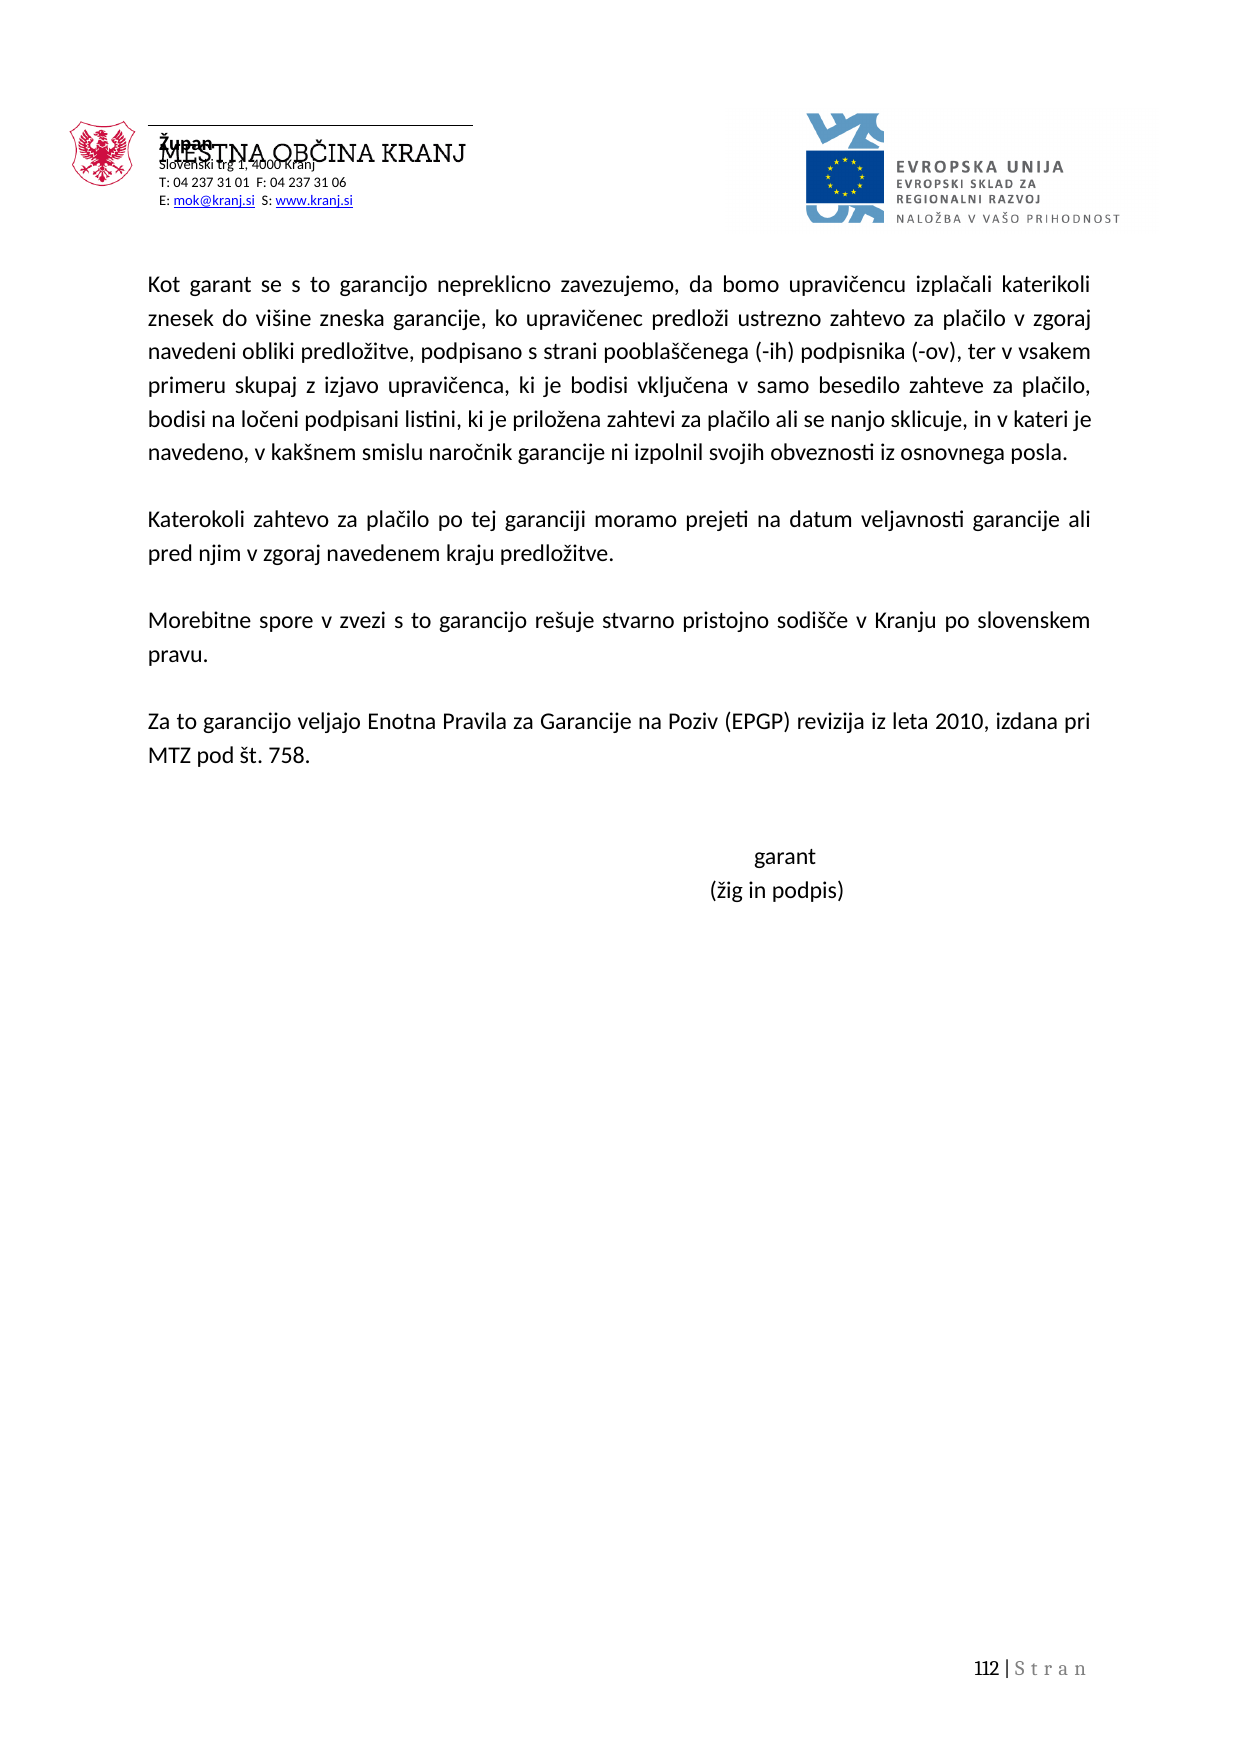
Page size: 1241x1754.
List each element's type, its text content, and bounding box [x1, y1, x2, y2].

text Kot garant se s to garancijo nepreklicno zavezujemo, da bomo upravičencu izplačali katerikoli znesek do višine zneska garancije, ko upravičenec predloži ustrezno zahtevo za plačilo v zgoraj navedeni obliki predložitve, podpisano s strani pooblaščenega (-ih) podpisnika (-ov), ter v vsakem primeru skupaj z izjavo upravičenca, ki je bodisi vključena v samo besedilo zahteve za plačilo, bodisi na ločeni podpisani listini, ki je priložena zahtevi za plačilo ali se nanjo sklicuje, in v kateri je navedeno, v kakšnem smislu naročnik garancije ni izpolnil svojih obveznosti iz osnovnega posla. [148, 269, 1092, 467]
text garant (žig in podpis) [148, 841, 1092, 904]
picture [725, 108, 1160, 234]
text Za to garancijo veljajo Enotna Pravila za Garancije na Poziv (EPGP) revizija iz leta 2010, izdana pri MTZ pod št. 758. [148, 706, 1092, 769]
text Katerokoli zahtevo za plačilo po tej garanciji moramo prejeti na datum veljavnosti garancije ali pred njim v zgoraj navedenem kraju predložitve. [148, 504, 1092, 567]
text Morebitne spore v zvezi s to garancijo rešuje stvarno pristojno sodišče v Kranju po slovenskem pravu. [148, 606, 1092, 668]
